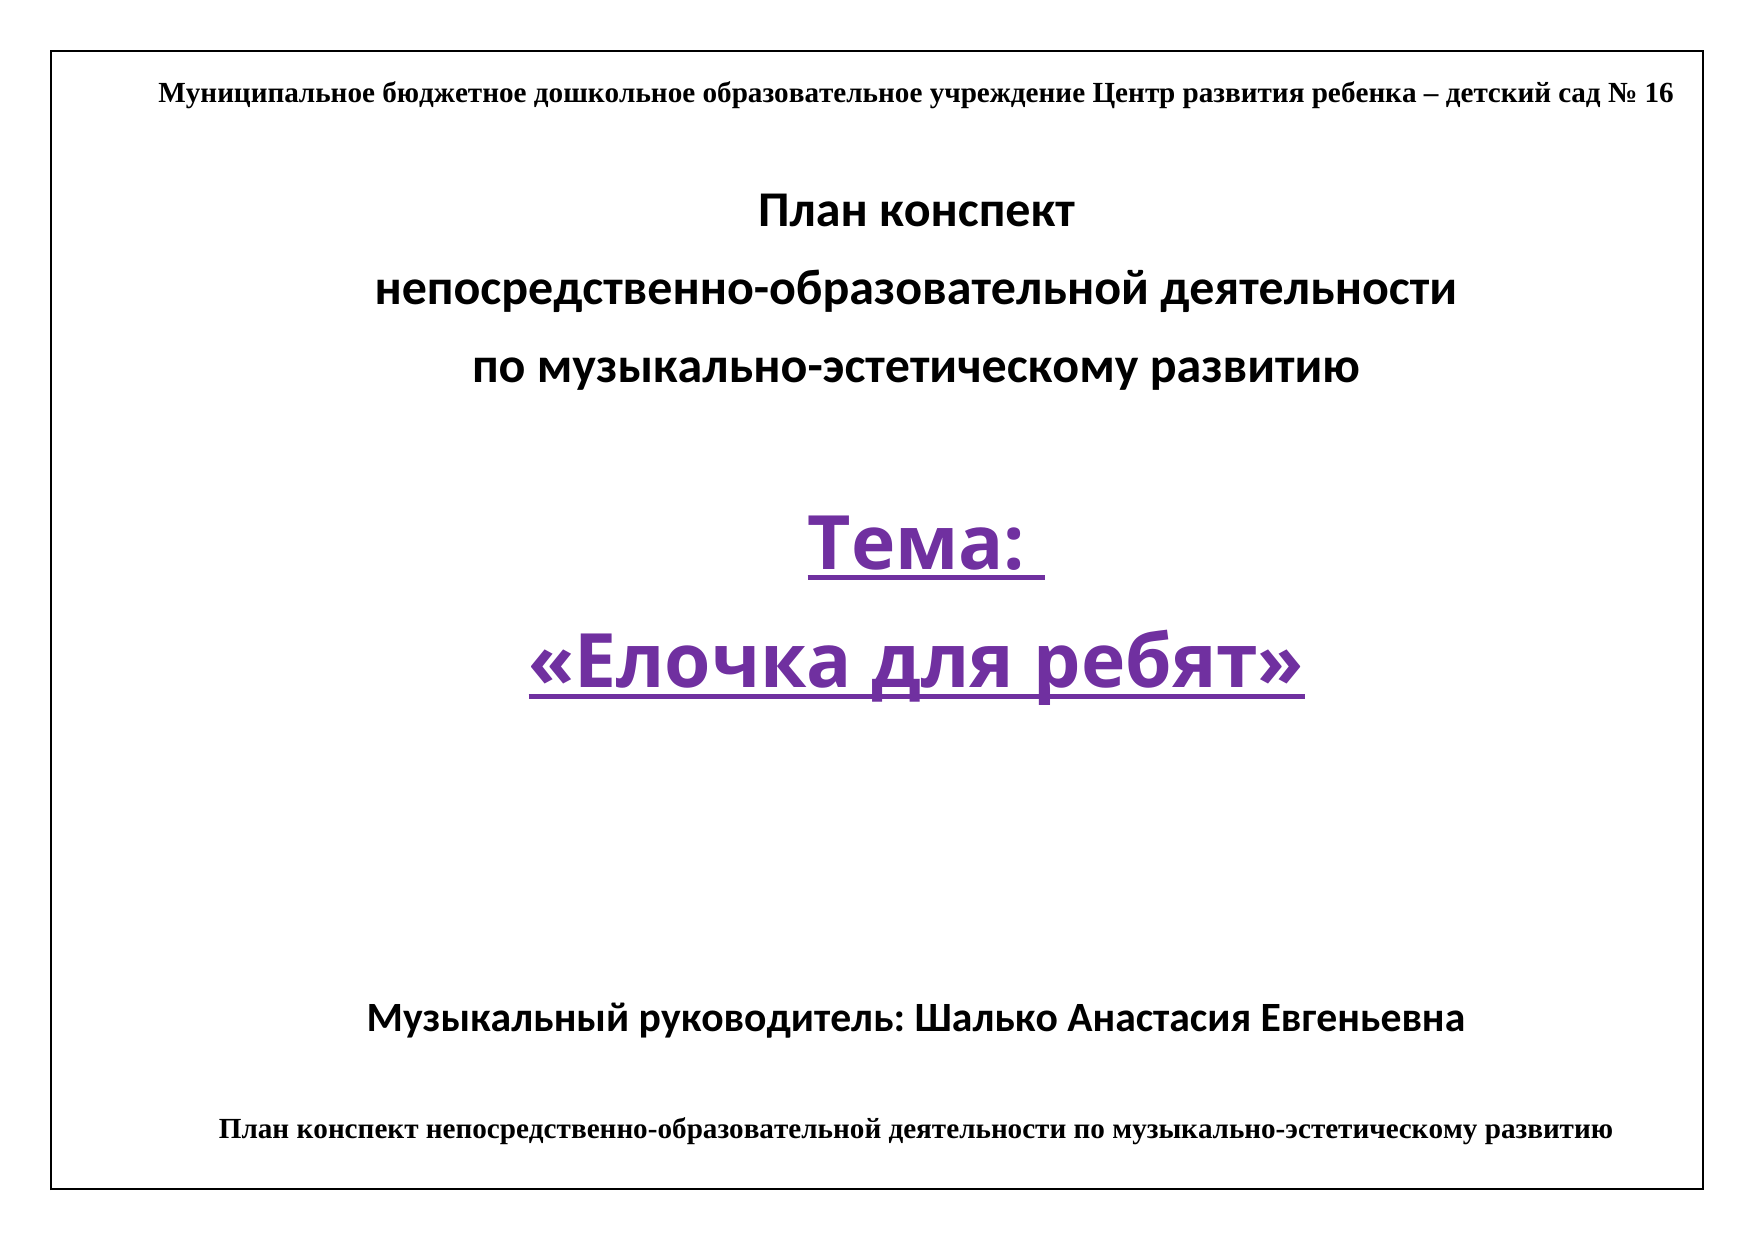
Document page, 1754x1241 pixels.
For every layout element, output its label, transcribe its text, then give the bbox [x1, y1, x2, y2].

text План конспект непосредственно-образовательной деятельности по музыкально-эстетическому развитию [153, 1111, 1679, 1144]
text План конспект [153, 178, 1679, 239]
text Музыкальный руководитель: Шалько Анастасия Евгеньевна [153, 991, 1679, 1041]
text Муниципальное бюджетное дошкольное образовательное учреждение Центр развития ребенка – детский сад № 16 [153, 75, 1679, 108]
text Тема: [153, 489, 1679, 591]
text непосредственно-образовательной деятельности [153, 256, 1679, 317]
text по музыкально-эстетическому развитию [153, 333, 1679, 394]
text «Елочка для ребят» [153, 608, 1679, 710]
